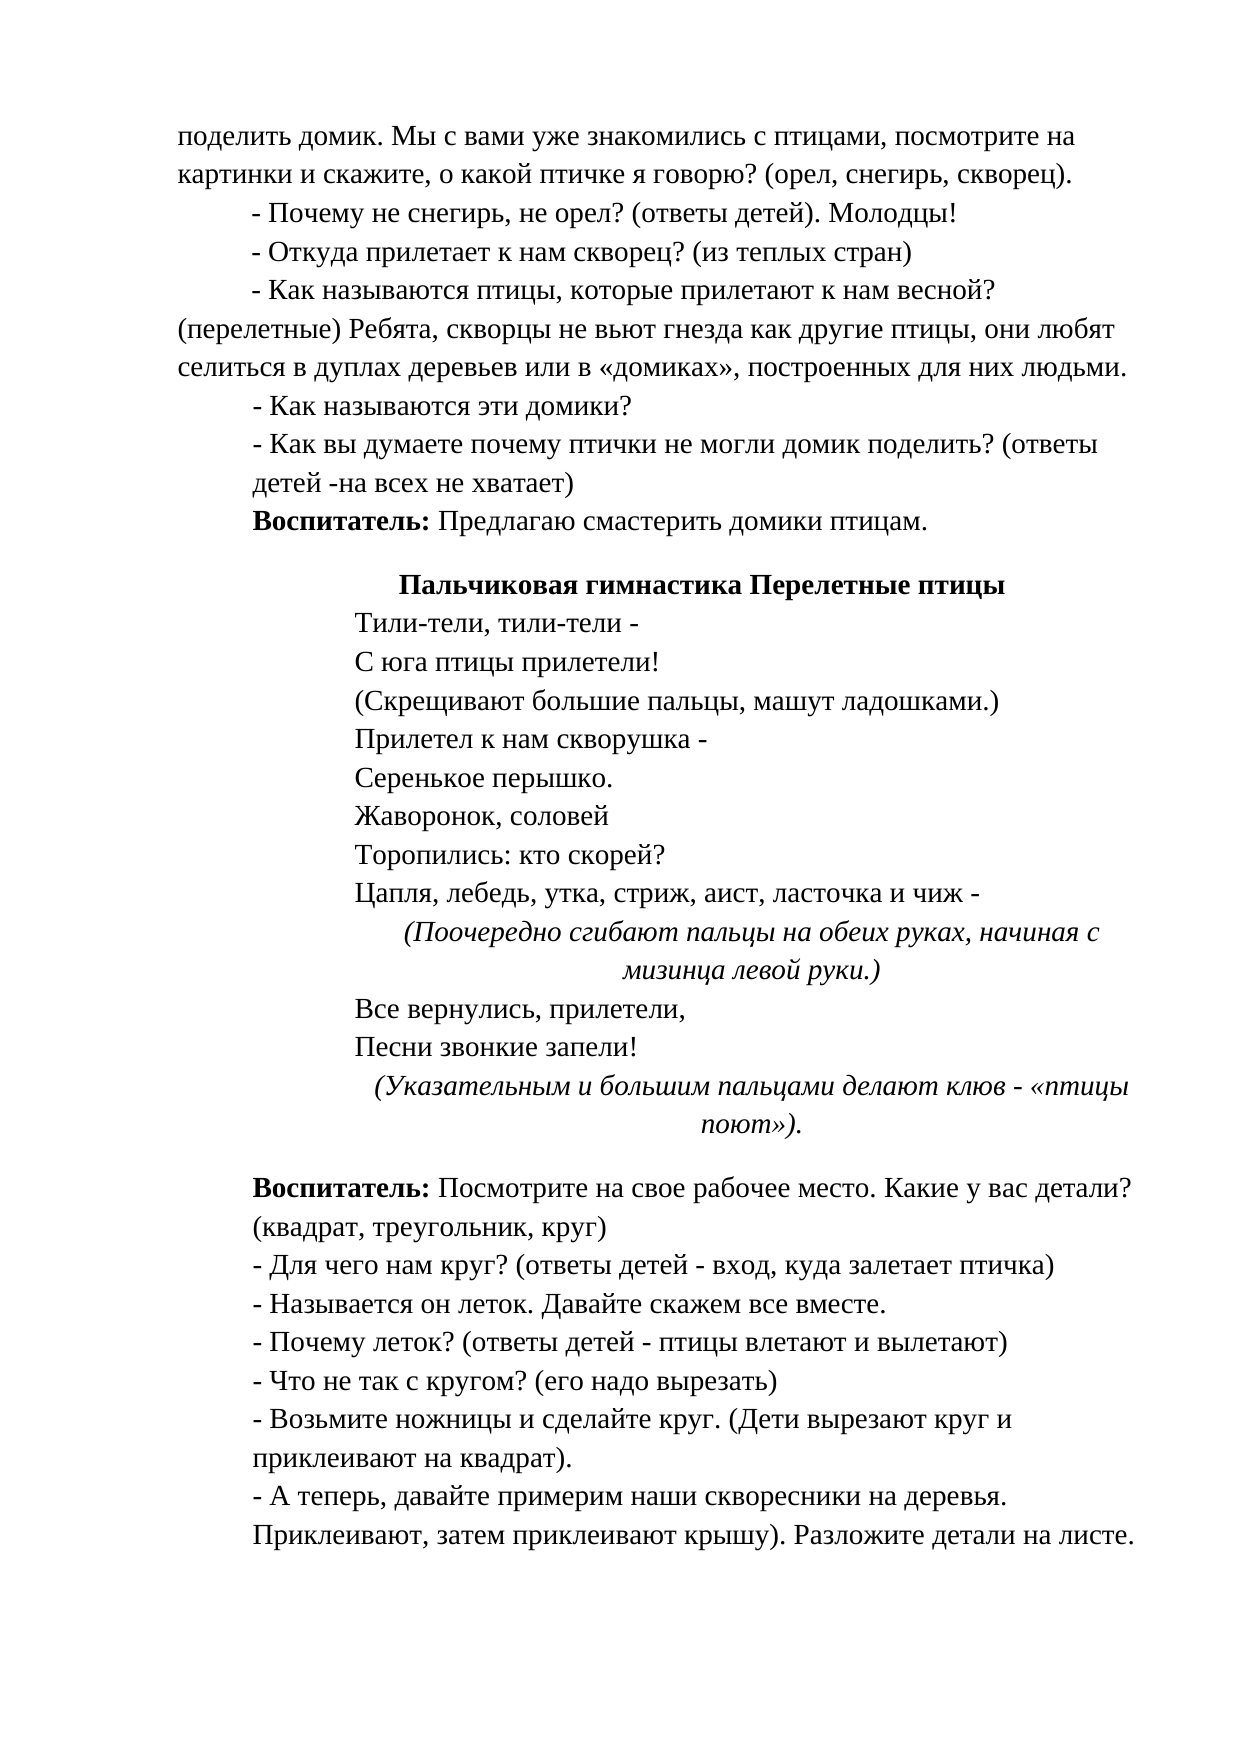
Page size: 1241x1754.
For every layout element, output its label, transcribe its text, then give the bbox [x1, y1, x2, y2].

text (Скрещивают большие пальцы, машут ладошками.) [354, 683, 1152, 716]
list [177, 118, 1152, 190]
text Воспитатель: Предлагаю смастерить домики птицам. [252, 503, 1152, 537]
text - Возьмите ножницы и сделайте круг. (Дети вырезают круг и приклеивают на квадрат). [252, 1401, 1152, 1473]
text Торопились: кто скорей? [354, 837, 1152, 870]
text - А теперь, давайте примерим наши скворесники на деревья. Приклеивают, затем приклеивают крышу). Разложите детали на листе. [252, 1478, 1152, 1551]
list - Как называются птицы, которые прилетают к нам весной? (перелетные) Ребята, скворцы не вьют гнезда как другие птицы, они любят селиться в дуплах деревьев или в «домиках», построенных для них людьми. [177, 272, 1152, 383]
text - Что не так с кругом? (его надо вырезать) [252, 1363, 1152, 1396]
text Цапля, лебедь, утка, стриж, аист, ласточка и чиж - [354, 875, 1152, 909]
text Все вернулись, прилетели, [354, 991, 1152, 1024]
text - Называется он леток. Давайте скажем все вместе. [252, 1286, 1152, 1319]
list - Почему не снегирь, не орел? (ответы детей). Молодцы! [177, 195, 1152, 229]
text - Почему леток? (ответы детей - птицы влетают и вылетают) [252, 1324, 1152, 1358]
text С юга птицы прилетели! [354, 644, 1152, 678]
text Песни звонкие запели! [354, 1029, 1152, 1063]
text Серенькое перышко. [354, 760, 1152, 793]
text Прилетел к нам скворушка - [354, 721, 1152, 755]
text Пальчиковая гимнастика Перелетные птицы [252, 567, 1152, 601]
text - Как вы думаете почему птички не могли домик поделить? (ответы детей -на всех не хватает) [252, 426, 1152, 498]
text - Для чего нам круг? (ответы детей - вход, куда залетает птичка) [252, 1247, 1152, 1281]
text Тили-тели, тили-тели - [354, 606, 1152, 639]
text Воспитатель: Посмотрите на свое рабочее место. Какие у вас детали? (квадрат, треугольник, круг) [252, 1170, 1152, 1242]
text - Как называются эти домики? [252, 388, 1152, 421]
list - Откуда прилетает к нам скворец? (из теплых стран) [177, 234, 1152, 267]
text (Поочередно сгибают пальцы на обеих руках, начиная с мизинца левой руки.) [354, 914, 1152, 986]
text Жаворонок, соловей [354, 798, 1152, 832]
text (Указательным и большим пальцами делают клюв - «птицы поют»). [354, 1068, 1152, 1140]
